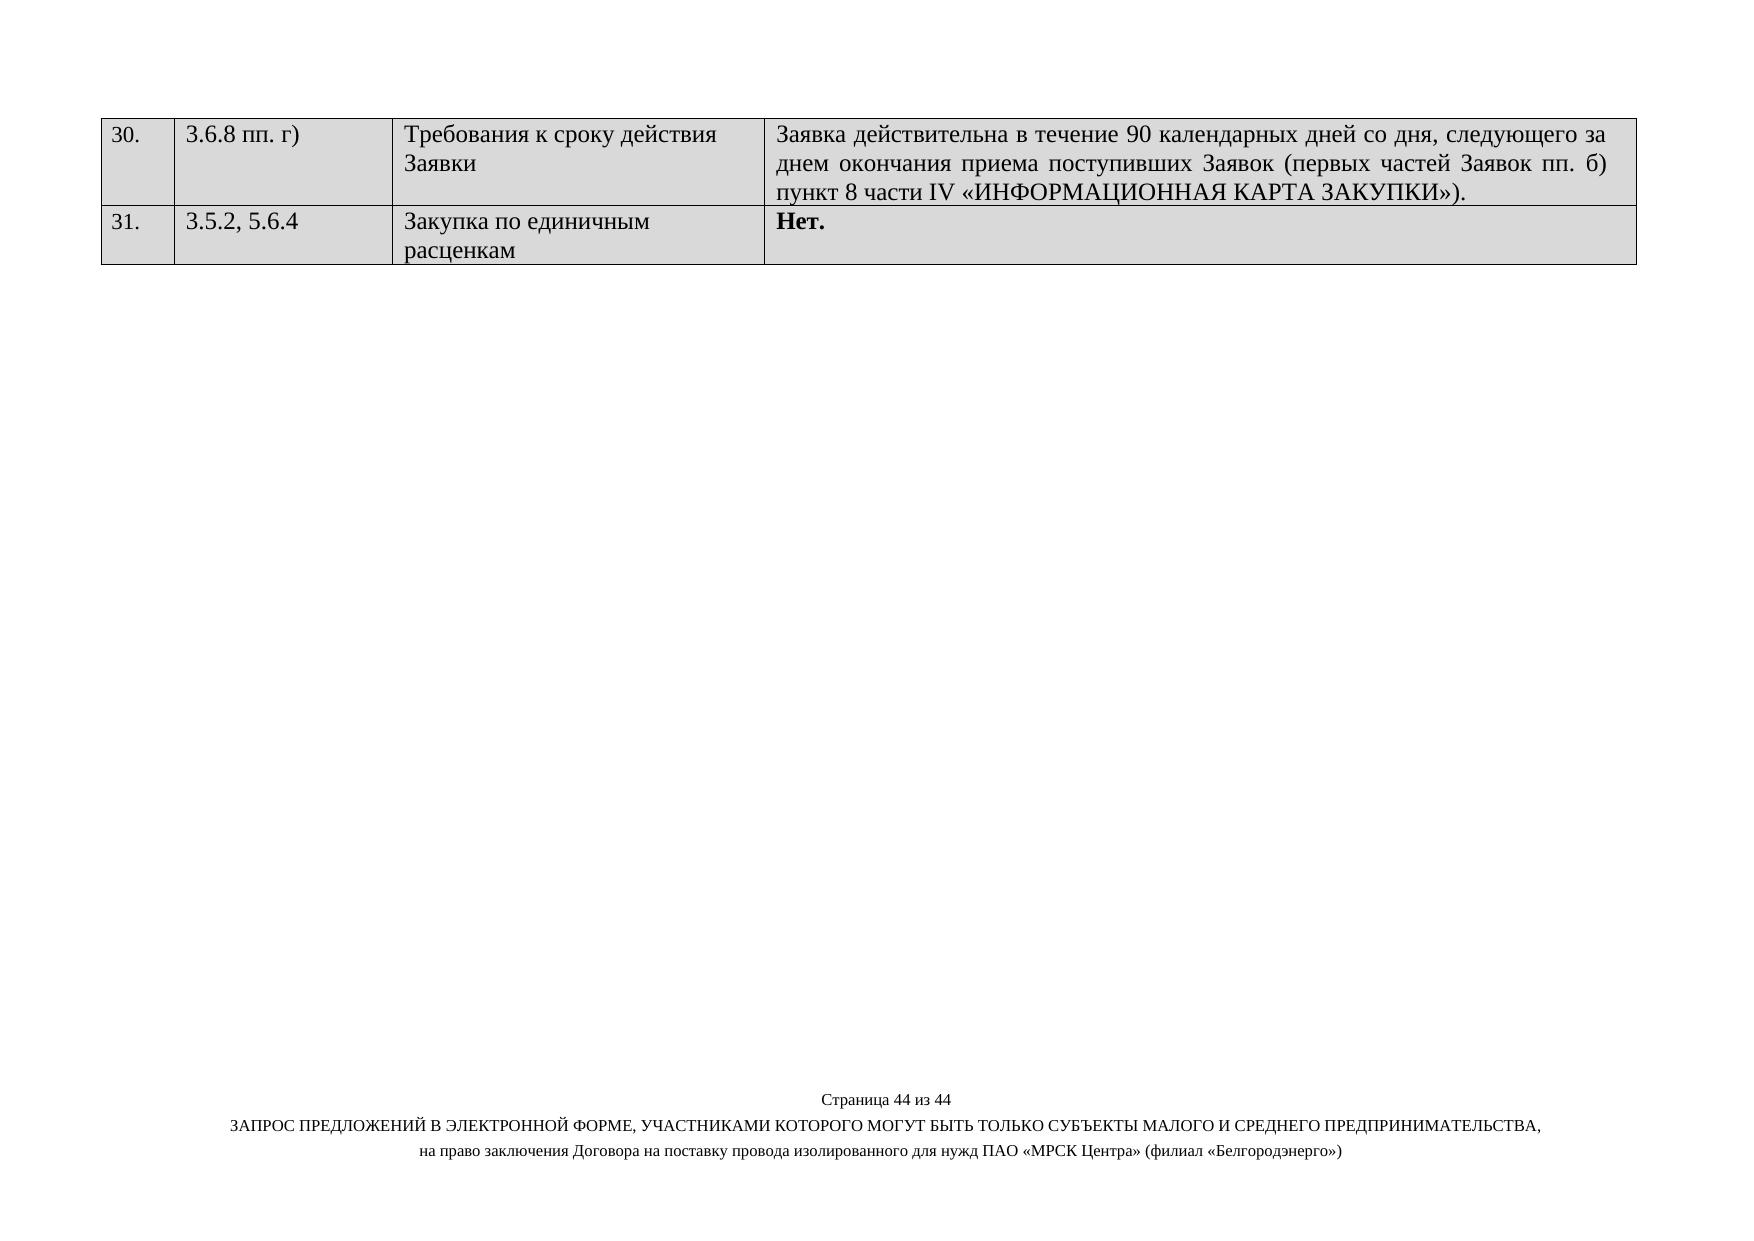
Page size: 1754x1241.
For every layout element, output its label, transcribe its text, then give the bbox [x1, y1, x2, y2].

table_cell Заявка действительна в течение 90 календарных дней со дня, следующего за днем окончания приема поступивших Заявок (первых частей Заявок пп. б) пункт 8 части IV «ИНФОРМАЦИОННАЯ КАРТА ЗАКУПКИ»). [765, 119, 1636, 205]
table_cell Закупка по единичным расценкам [393, 206, 764, 264]
table_cell Требования к сроку действия Заявки [393, 119, 764, 205]
table_cell [102, 119, 174, 205]
table_cell Нет. [765, 206, 1636, 264]
table_cell 3.6.8 пп. г) [175, 119, 392, 205]
table_cell 3.5.2, 5.6.4 [175, 206, 392, 264]
table_cell [102, 206, 174, 264]
